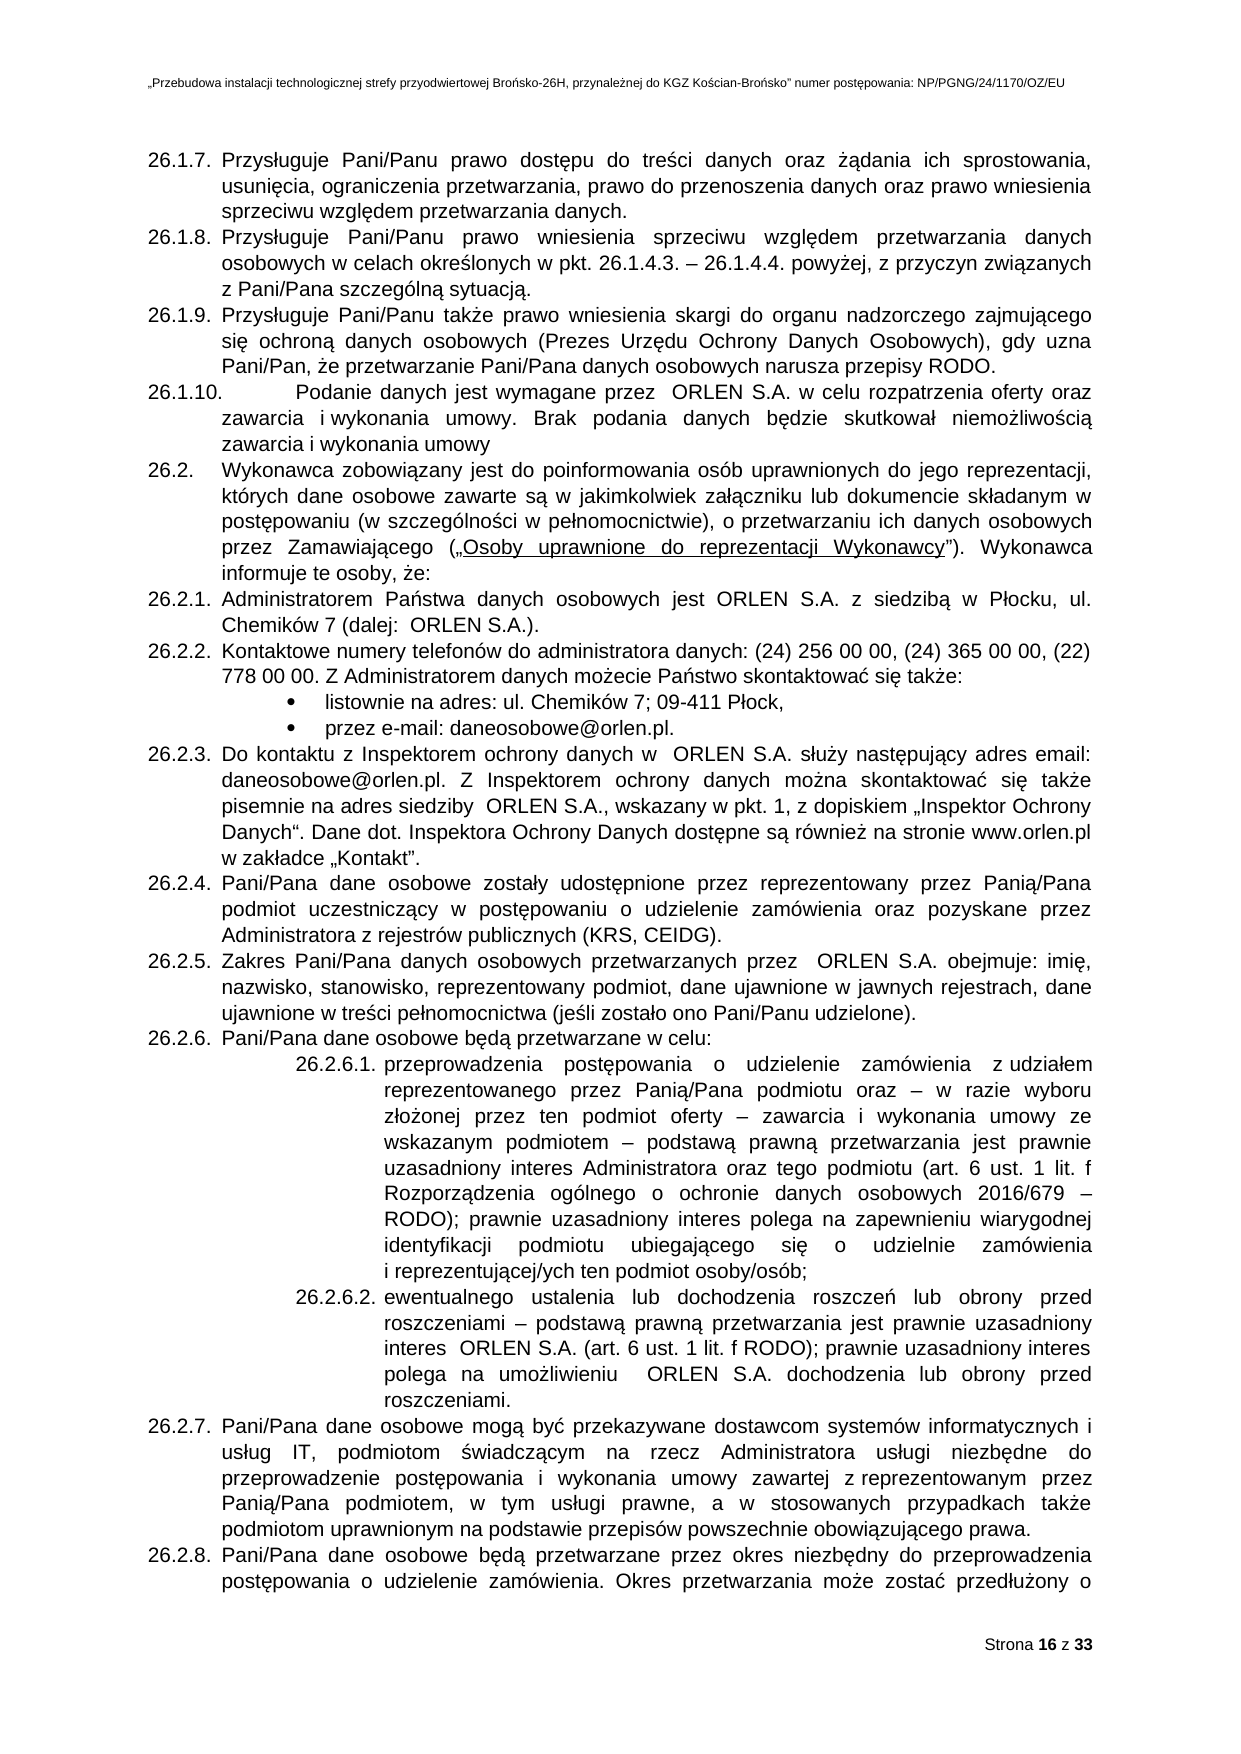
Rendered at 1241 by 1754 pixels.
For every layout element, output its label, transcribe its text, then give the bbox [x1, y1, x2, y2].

text Przysługuje Pani/Panu prawo wniesienia sprzeciwu względem przetwarzania danych osobowych w celach określonych w pkt. 26.1.4.3. – 26.1.4.4. powyżej, z przyczyn związanych z Pani/Pana szczególną sytuacją. [148, 225, 1093, 301]
text Wykonawca zobowiązany jest do poinformowania osób uprawnionych do jego reprezentacji, których dane osobowe zawarte są w jakimkolwiek załączniku lub dokumencie składanym w postępowaniu (w szczególności w pełnomocnictwie), o przetwarzaniu ich danych osobowych przez Zamawiającego („Osoby uprawnione do reprezentacji Wykonawcy”). Wykonawca informuje te osoby, że: [148, 458, 1093, 585]
text ewentualnego ustalenia lub dochodzenia roszczeń lub obrony przed roszczeniami – podstawą prawną przetwarzania jest prawnie uzasadniony interes ORLEN S.A. (art. 6 ust. 1 lit. f RODO); prawnie uzasadniony interes polega na umożliwieniu ORLEN S.A. dochodzenia lub obrony przed roszczeniami. [295, 1284, 1093, 1412]
text Przysługuje Pani/Panu prawo dostępu do treści danych oraz żądania ich sprostowania, usunięcia, ograniczenia przetwarzania, prawo do przenoszenia danych oraz prawo wniesienia sprzeciwu względem przetwarzania danych. [148, 148, 1093, 223]
text Podanie danych jest wymagane przez ORLEN S.A. w celu rozpatrzenia oferty oraz zawarcia i wykonania umowy. Brak podania danych będzie skutkował niemożliwością zawarcia i wykonania umowy [148, 380, 1093, 456]
text Przysługuje Pani/Panu także prawo wniesienia skargi do organu nadzorczego zajmującego się ochroną danych osobowych (Prezes Urzędu Ochrony Danych Osobowych), gdy uzna Pani/Pan, że przetwarzanie Pani/Pana danych osobowych narusza przepisy RODO. [148, 303, 1093, 378]
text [148, 1543, 1093, 1593]
text Zakres Pani/Pana danych osobowych przetwarzanych przez ORLEN S.A. obejmuje: imię, nazwisko, stanowisko, reprezentowany podmiot, dane ujawnione w jawnych rejestrach, dane ujawnione w treści pełnomocnictwa (jeśli zostało ono Pani/Panu udzielone). [148, 949, 1093, 1024]
text przeprowadzenia postępowania o udzielenie zamówienia z udziałem reprezentowanego przez Panią/Pana podmiotu oraz – w razie wyboru złożonej przez ten podmiot oferty – zawarcia i wykonania umowy ze wskazanym podmiotem – podstawą prawną przetwarzania jest prawnie uzasadniony interes Administratora oraz tego podmiotu (art. 6 ust. 1 lit. f Rozporządzenia ogólnego o ochronie danych osobowych 2016/679 – RODO); prawnie uzasadniony interes polega na zapewnieniu wiarygodnej identyfikacji podmiotu ubiegającego się o udzielnie zamówienia i reprezentującej/ych ten podmiot osoby/osób; [295, 1052, 1093, 1283]
text Pani/Pana dane osobowe zostały udostępnione przez reprezentowany przez Panią/Pana podmiot uczestniczący w postępowaniu o udzielenie zamówienia oraz pozyskane przez Administratora z rejestrów publicznych (KRS, CEIDG). [148, 871, 1093, 947]
list przez e-mail: daneosobowe@orlen.pl. [287, 716, 1093, 740]
text Pani/Pana dane osobowe będą przetwarzane w celu: [148, 1026, 1093, 1050]
text Kontaktowe numery telefonów do administratora danych: (24) 256 00 00, (24) 365 00 00, (22) 778 00 00. Z Administratorem danych możecie Państwo skontaktować się także: [148, 638, 1093, 688]
text Administratorem Państwa danych osobowych jest ORLEN S.A. z siedzibą w Płocku, ul. Chemików 7 (dalej: ORLEN S.A.). [148, 587, 1093, 637]
text Do kontaktu z Inspektorem ochrony danych w ORLEN S.A. służy następujący adres email: daneosobowe@orlen.pl. Z Inspektorem ochrony danych można skontaktować się także pisemnie na adres siedziby ORLEN S.A., wskazany w pkt. 1, z dopiskiem „Inspektor Ochrony Danych“. Dane dot. Inspektora Ochrony Danych dostępne są również na stronie www.orlen.pl w zakładce „Kontakt”. [148, 742, 1093, 869]
list listownie na adres: ul. Chemików 7; 09-411 Płock, [287, 690, 1093, 714]
text Pani/Pana dane osobowe mogą być przekazywane dostawcom systemów informatycznych i usług IT, podmiotom świadczącym na rzecz Administratora usługi niezbędne do przeprowadzenie postępowania i wykonania umowy zawartej z reprezentowanym przez Panią/Pana podmiotem, w tym usługi prawne, a w stosowanych przypadkach także podmiotom uprawnionym na podstawie przepisów powszechnie obowiązującego prawa. [148, 1414, 1093, 1541]
